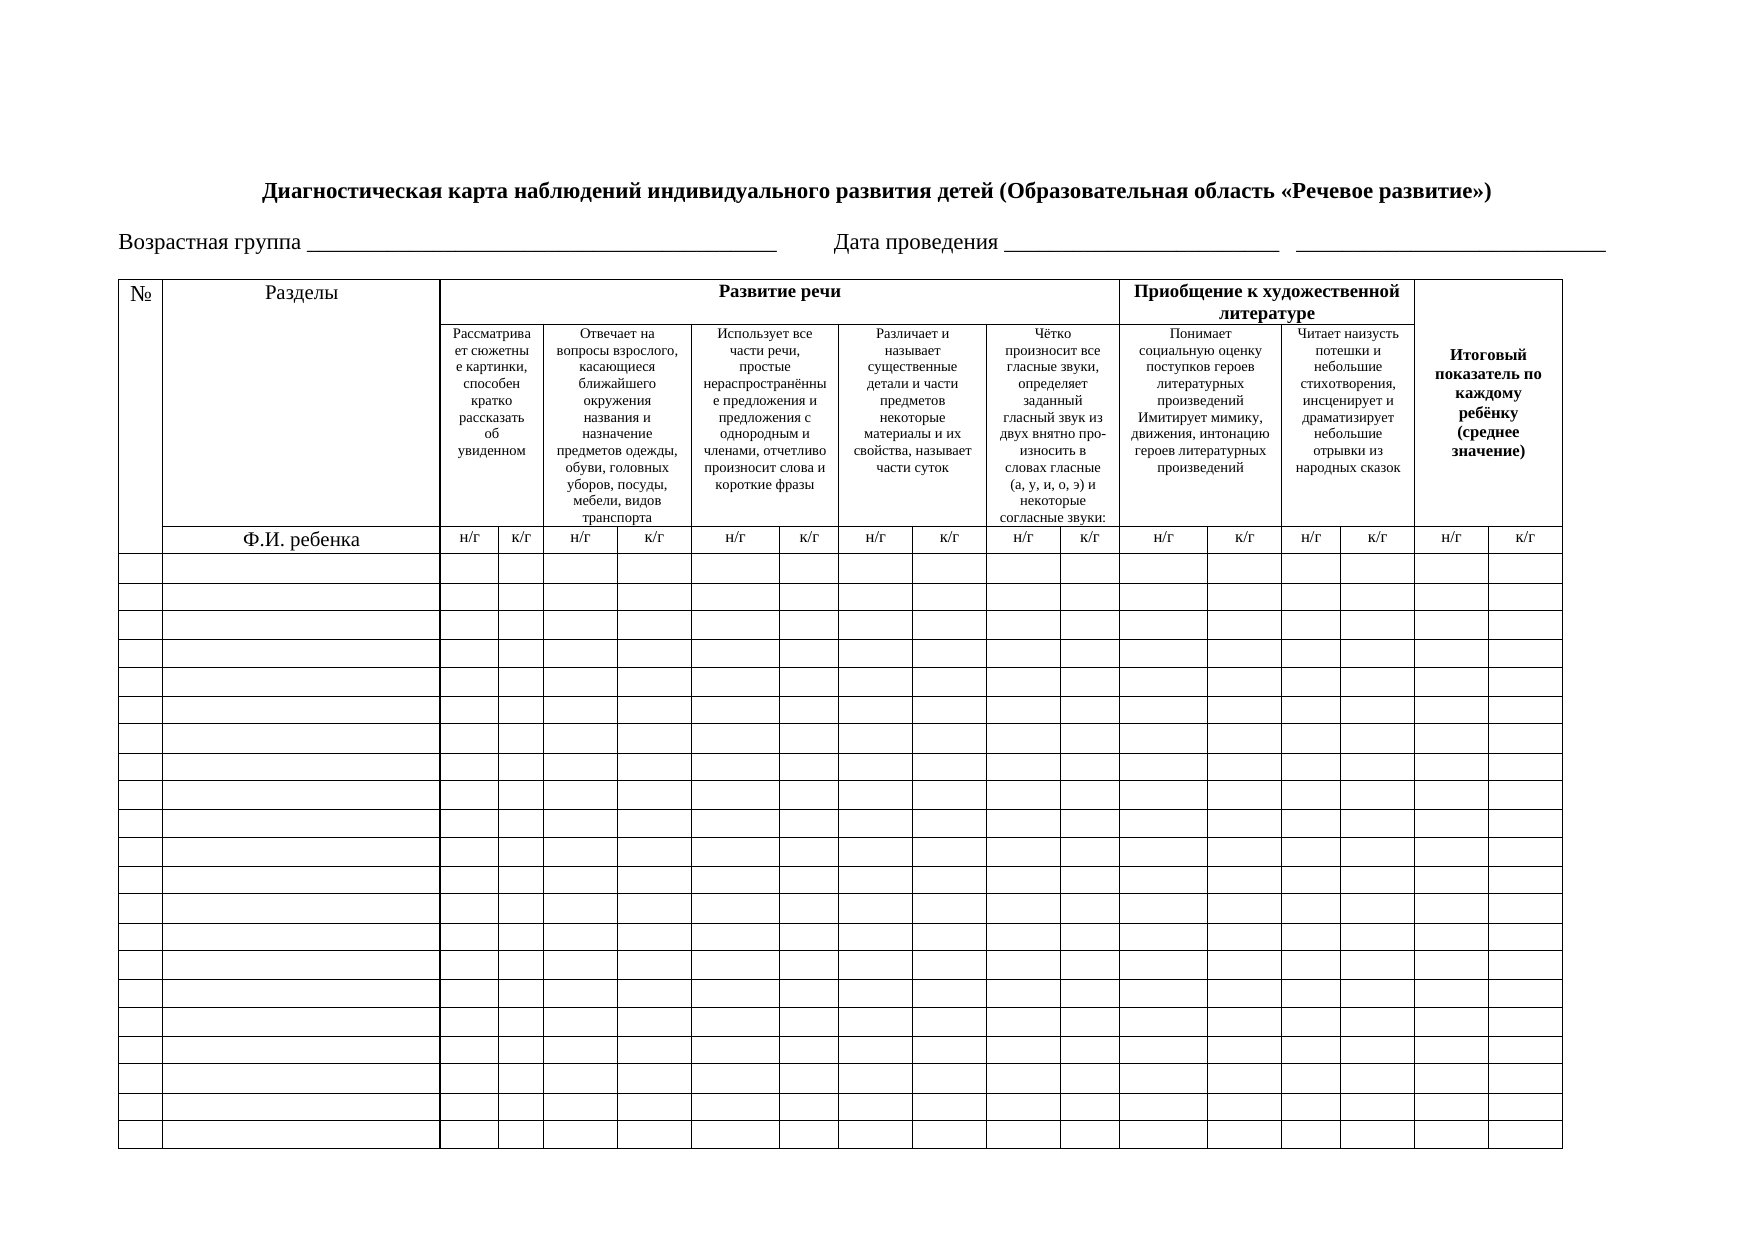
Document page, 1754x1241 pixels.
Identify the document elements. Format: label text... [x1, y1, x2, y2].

table_cell [618, 754, 691, 780]
table_cell [1489, 554, 1562, 582]
table_cell [499, 668, 543, 696]
table_cell [1341, 867, 1414, 893]
table_cell [1120, 1064, 1207, 1092]
text Диагностическая карта наблюдений индивидуального развития детей (Образовательная область «Речевое развитие») [118, 177, 1636, 203]
table_cell [1489, 1037, 1562, 1063]
table_cell [987, 611, 1060, 639]
table_cell [1208, 894, 1281, 922]
table_cell [544, 754, 617, 780]
table_cell [163, 697, 439, 723]
table_cell [1208, 640, 1281, 667]
table_cell [441, 611, 498, 639]
table_cell [1489, 584, 1562, 610]
table_cell [163, 1064, 439, 1092]
table_cell Отвечает на вопросы взрослого, касающиеся ближайшего окружения названия и назначение предметов одежды, обуви, головных уборов, посуды, мебели, видов транспорта [544, 325, 691, 526]
table_cell [1282, 668, 1340, 696]
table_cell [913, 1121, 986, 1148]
table_cell [913, 924, 986, 950]
table_cell [119, 867, 162, 893]
table_cell [119, 810, 162, 837]
table_cell [839, 867, 912, 893]
table_cell [544, 668, 617, 696]
table_cell [1415, 754, 1488, 780]
table_cell [544, 980, 617, 1007]
table_cell [119, 951, 162, 979]
table_cell [1489, 1008, 1562, 1036]
table_cell [119, 724, 162, 752]
table_cell [499, 724, 543, 752]
table_cell н/г [441, 527, 498, 553]
table_cell [1120, 894, 1207, 922]
table_cell н/г [692, 527, 779, 553]
table_cell [499, 754, 543, 780]
table_cell [1415, 980, 1488, 1007]
table_cell Использует все части речи, простые нераспространённые предложения и предложения с однородным и членами, отчетливо произносит слова и короткие фразы [692, 325, 838, 526]
table_cell [780, 810, 838, 837]
table_cell Понимает социальную оценку поступков героев литературных произведений Имитирует мимику, движения, интонацию героев литературных произведений [1120, 325, 1281, 526]
table_cell [1341, 1008, 1414, 1036]
table_cell [1120, 554, 1207, 582]
table_cell [987, 1094, 1060, 1120]
table_cell [1120, 697, 1207, 723]
table_cell [987, 754, 1060, 780]
table_cell [1208, 724, 1281, 752]
table_cell [441, 838, 498, 866]
table_cell [780, 1008, 838, 1036]
table_cell [1415, 810, 1488, 837]
table_cell [1208, 754, 1281, 780]
table_cell [544, 867, 617, 893]
table_cell [441, 924, 498, 950]
table_cell [1415, 668, 1488, 696]
table_cell [1282, 894, 1340, 922]
table_cell [1415, 894, 1488, 922]
table_cell [692, 810, 779, 837]
table_cell [1489, 838, 1562, 866]
table_cell [1489, 724, 1562, 752]
table_cell [839, 754, 912, 780]
table_cell [1415, 611, 1488, 639]
table_cell Ф.И. ребенка [163, 527, 439, 553]
text Возрастная группа _________________________________________ Дата проведения ________________________ ___________________________ [118, 228, 1636, 254]
table_cell [1282, 980, 1340, 1007]
table_cell [119, 1037, 162, 1063]
table_cell [163, 554, 439, 582]
table_cell [618, 1008, 691, 1036]
table_cell н/г [544, 527, 617, 553]
table_cell [987, 1064, 1060, 1092]
table_cell [1282, 554, 1340, 582]
table_cell [1415, 867, 1488, 893]
table_cell [1341, 697, 1414, 723]
table_cell [1282, 1094, 1340, 1120]
table_cell [544, 951, 617, 979]
table_cell [913, 781, 986, 809]
table_cell [544, 640, 617, 667]
table_cell [119, 781, 162, 809]
table_cell [692, 1008, 779, 1036]
table_cell [163, 1121, 439, 1148]
table_cell [1061, 838, 1119, 866]
table_header Разделы [163, 280, 439, 526]
table_cell [1415, 724, 1488, 752]
table_cell [544, 724, 617, 752]
table_cell [1489, 810, 1562, 837]
table_cell [1341, 781, 1414, 809]
table_cell [1208, 1064, 1281, 1092]
table_cell [913, 554, 986, 582]
table_cell [499, 924, 543, 950]
table_cell [163, 838, 439, 866]
table_cell [1489, 867, 1562, 893]
table_cell [1120, 640, 1207, 667]
table_cell [441, 754, 498, 780]
table_cell [1489, 980, 1562, 1007]
table_cell [1061, 754, 1119, 780]
table_cell [119, 1121, 162, 1148]
table_cell [913, 838, 986, 866]
table_cell [1208, 668, 1281, 696]
table_cell [441, 810, 498, 837]
table_cell [1120, 754, 1207, 780]
table_cell [618, 724, 691, 752]
table_cell [913, 980, 986, 1007]
table_cell [913, 724, 986, 752]
table_cell [1341, 1094, 1414, 1120]
table_cell [839, 980, 912, 1007]
table_cell [119, 611, 162, 639]
table_cell [1341, 838, 1414, 866]
table_cell [1120, 980, 1207, 1007]
table_cell [163, 754, 439, 780]
table_cell [119, 754, 162, 780]
table_cell [1208, 867, 1281, 893]
table_cell [839, 1064, 912, 1092]
table_cell [913, 668, 986, 696]
table_cell [913, 697, 986, 723]
table_cell [692, 697, 779, 723]
table_cell [1282, 810, 1340, 837]
table_cell [1120, 724, 1207, 752]
table_cell [987, 838, 1060, 866]
table_cell [780, 894, 838, 922]
table_cell [441, 668, 498, 696]
table_cell [987, 697, 1060, 723]
table_cell [1061, 1064, 1119, 1092]
table_cell [780, 754, 838, 780]
table_cell [544, 781, 617, 809]
table_cell [987, 554, 1060, 582]
table_cell [913, 640, 986, 667]
table_cell [1341, 1037, 1414, 1063]
table_cell [692, 1094, 779, 1120]
table_cell [119, 1008, 162, 1036]
table_cell н/г [1415, 527, 1488, 553]
table_cell [1282, 611, 1340, 639]
table_cell [1061, 781, 1119, 809]
table_cell [692, 1064, 779, 1092]
table_cell [1061, 810, 1119, 837]
table_cell [1489, 754, 1562, 780]
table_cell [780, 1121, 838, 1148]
table_cell [544, 554, 617, 582]
table_cell [618, 584, 691, 610]
table_cell [1415, 1094, 1488, 1120]
table_cell [1341, 951, 1414, 979]
table_cell [987, 1037, 1060, 1063]
table_cell [163, 611, 439, 639]
table_cell Чётко произносит все гласные звуки, определяет заданный гласный звук из двух внятно про- износить в словах гласные (а, у, и, о, э) и некоторые согласные звуки: [987, 325, 1119, 526]
table_cell [163, 640, 439, 667]
table_cell [987, 724, 1060, 752]
table_cell [780, 724, 838, 752]
table_cell [441, 951, 498, 979]
table_cell [1282, 1037, 1340, 1063]
table_cell [780, 924, 838, 950]
table_cell [1341, 554, 1414, 582]
table_cell [1489, 1064, 1562, 1092]
table_cell [441, 1008, 498, 1036]
table_cell [499, 1121, 543, 1148]
table_cell [499, 640, 543, 667]
table_cell [1341, 640, 1414, 667]
table_cell [987, 584, 1060, 610]
table_cell [618, 1064, 691, 1092]
table_cell [987, 867, 1060, 893]
table_cell [1061, 867, 1119, 893]
table_cell Рассматривает сюжетны е картинки, способен кратко рассказать об увиденном [441, 325, 543, 526]
table_cell [618, 668, 691, 696]
table_cell [1282, 951, 1340, 979]
table_cell [163, 668, 439, 696]
table_cell [618, 1094, 691, 1120]
table_cell [163, 781, 439, 809]
table_cell [1415, 924, 1488, 950]
table_cell [1061, 1037, 1119, 1063]
table_cell [913, 894, 986, 922]
table_cell [618, 951, 691, 979]
table_cell [1120, 924, 1207, 950]
table_cell [163, 980, 439, 1007]
table_cell [499, 980, 543, 1007]
table_cell [1120, 781, 1207, 809]
table_cell [1061, 611, 1119, 639]
table_cell [441, 1121, 498, 1148]
table_cell [1415, 697, 1488, 723]
table_cell [1489, 668, 1562, 696]
table_cell [119, 697, 162, 723]
table_cell [1282, 640, 1340, 667]
table_cell н/г [1282, 527, 1340, 553]
table_cell [839, 810, 912, 837]
table_cell [1120, 611, 1207, 639]
table_cell [839, 894, 912, 922]
table_cell [1415, 584, 1488, 610]
table_cell [618, 640, 691, 667]
table_cell [839, 697, 912, 723]
table_cell [441, 724, 498, 752]
table_cell [913, 1064, 986, 1092]
table_cell [692, 584, 779, 610]
table_cell [780, 584, 838, 610]
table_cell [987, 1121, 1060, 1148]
table_cell [1120, 1037, 1207, 1063]
table_cell [163, 1008, 439, 1036]
table_cell [692, 668, 779, 696]
table_cell [1341, 611, 1414, 639]
table_cell [913, 754, 986, 780]
table_cell [987, 640, 1060, 667]
table_cell [839, 584, 912, 610]
table_cell [780, 1037, 838, 1063]
table_cell [1489, 951, 1562, 979]
table_cell [1341, 924, 1414, 950]
table_cell [1120, 838, 1207, 866]
table_cell [1282, 924, 1340, 950]
table_cell [1282, 838, 1340, 866]
table_cell [499, 611, 543, 639]
table_cell к/г [499, 527, 543, 553]
table_cell [1061, 924, 1119, 950]
table_cell [618, 810, 691, 837]
table_cell [1208, 951, 1281, 979]
table_cell [441, 697, 498, 723]
table_cell [1341, 894, 1414, 922]
table_cell [692, 640, 779, 667]
table_cell [119, 838, 162, 866]
table_cell [163, 924, 439, 950]
table_cell [780, 867, 838, 893]
table_cell [1415, 1008, 1488, 1036]
table_cell [987, 781, 1060, 809]
table_cell Различает и называет существенные детали и части предметов некоторые материалы и их свойства, называет части суток [839, 325, 986, 526]
table_cell [913, 951, 986, 979]
table_cell [499, 1094, 543, 1120]
table_cell [692, 724, 779, 752]
table_cell [1341, 810, 1414, 837]
table_cell [1415, 1064, 1488, 1092]
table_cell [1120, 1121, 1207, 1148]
table_cell [1489, 894, 1562, 922]
table_cell [163, 1094, 439, 1120]
table_cell [1061, 584, 1119, 610]
table_cell н/г [1120, 527, 1207, 553]
table_cell [499, 867, 543, 893]
table_cell [1208, 584, 1281, 610]
table_cell [913, 1008, 986, 1036]
table_cell [618, 924, 691, 950]
table_cell [1415, 554, 1488, 582]
table_cell [163, 894, 439, 922]
table_cell [441, 781, 498, 809]
table_cell [499, 554, 543, 582]
table_header № [119, 280, 162, 553]
table_header Развитие речи [441, 280, 1119, 323]
table_cell к/г [618, 527, 691, 553]
table_cell [839, 554, 912, 582]
table_cell [1282, 697, 1340, 723]
table_cell [692, 754, 779, 780]
table_cell [839, 611, 912, 639]
table_cell [441, 1094, 498, 1120]
table_cell [692, 611, 779, 639]
table_cell [1208, 924, 1281, 950]
table_cell [618, 980, 691, 1007]
table_cell [1415, 951, 1488, 979]
table_cell [1282, 584, 1340, 610]
table_cell [1208, 1008, 1281, 1036]
table_cell [1489, 611, 1562, 639]
table_cell [618, 554, 691, 582]
table_cell [618, 894, 691, 922]
table_cell [441, 554, 498, 582]
table_cell [1120, 1094, 1207, 1120]
table_cell [618, 781, 691, 809]
table_cell [1489, 924, 1562, 950]
table_cell [1120, 668, 1207, 696]
table_cell [1208, 611, 1281, 639]
table_cell [1415, 781, 1488, 809]
table_cell [1120, 1008, 1207, 1036]
table_cell [1489, 640, 1562, 667]
table_cell [618, 697, 691, 723]
table_cell [780, 668, 838, 696]
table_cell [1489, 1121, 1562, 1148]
table_cell [1208, 554, 1281, 582]
table_cell [618, 1121, 691, 1148]
table_cell [1282, 1008, 1340, 1036]
table_cell [499, 584, 543, 610]
table_cell [913, 867, 986, 893]
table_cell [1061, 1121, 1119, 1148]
table_cell [1120, 810, 1207, 837]
table_cell [1415, 838, 1488, 866]
table_cell [1341, 1064, 1414, 1092]
table_cell [1341, 584, 1414, 610]
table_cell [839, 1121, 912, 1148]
table_cell [692, 867, 779, 893]
table_cell [544, 697, 617, 723]
table_cell [839, 1037, 912, 1063]
table_cell [1282, 781, 1340, 809]
table_cell [163, 584, 439, 610]
table_cell [1120, 584, 1207, 610]
table_cell [618, 1037, 691, 1063]
table_cell [1489, 781, 1562, 809]
table_cell [1282, 724, 1340, 752]
table_cell [544, 838, 617, 866]
table_cell [441, 894, 498, 922]
table_cell к/г [780, 527, 838, 553]
table_cell [780, 980, 838, 1007]
table_header Итоговый показатель по каждому ребёнку (среднее значение) [1415, 280, 1562, 526]
table_cell [1061, 697, 1119, 723]
table_cell [692, 951, 779, 979]
table_cell [1341, 724, 1414, 752]
table_cell [1208, 838, 1281, 866]
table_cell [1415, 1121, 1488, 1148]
table_cell к/г [1341, 527, 1414, 553]
table_cell [119, 668, 162, 696]
table_cell [987, 924, 1060, 950]
table_cell к/г [913, 527, 986, 553]
table_cell [780, 611, 838, 639]
table_cell [1208, 1094, 1281, 1120]
table_cell [692, 924, 779, 950]
table_cell [544, 1037, 617, 1063]
table_cell [692, 1121, 779, 1148]
table_cell [839, 1094, 912, 1120]
table_cell [780, 640, 838, 667]
table_cell [839, 640, 912, 667]
table_cell [544, 894, 617, 922]
table_cell [913, 611, 986, 639]
table_cell [780, 838, 838, 866]
table_cell [618, 611, 691, 639]
table_cell [544, 810, 617, 837]
table_cell [987, 1008, 1060, 1036]
table_cell [1282, 754, 1340, 780]
table_cell [618, 838, 691, 866]
table_header Приобщение к художественной литературе [1120, 280, 1414, 323]
table_cell [1208, 781, 1281, 809]
table_cell к/г [1208, 527, 1281, 553]
table_cell [441, 584, 498, 610]
table_cell [163, 724, 439, 752]
table_cell [499, 838, 543, 866]
table_cell [987, 668, 1060, 696]
table_cell [839, 781, 912, 809]
table_cell [1120, 951, 1207, 979]
table_cell [1341, 980, 1414, 1007]
table_cell [441, 867, 498, 893]
table_cell [119, 584, 162, 610]
table_cell [987, 951, 1060, 979]
table_cell [499, 810, 543, 837]
table_cell к/г [1489, 527, 1562, 553]
table_cell [1061, 894, 1119, 922]
table_cell [1208, 1037, 1281, 1063]
table_cell [839, 1008, 912, 1036]
table_cell [1282, 867, 1340, 893]
table_cell [692, 781, 779, 809]
table_cell [692, 1037, 779, 1063]
table_cell [618, 867, 691, 893]
table_cell [987, 894, 1060, 922]
table_cell [780, 951, 838, 979]
table_cell [913, 810, 986, 837]
table_cell [544, 584, 617, 610]
table_cell [1061, 1094, 1119, 1120]
table_cell [780, 1094, 838, 1120]
table_cell [544, 1008, 617, 1036]
table_cell [839, 838, 912, 866]
table_cell [839, 668, 912, 696]
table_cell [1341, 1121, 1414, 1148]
table_cell [1061, 668, 1119, 696]
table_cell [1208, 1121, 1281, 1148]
table_cell [692, 554, 779, 582]
table_cell [1208, 980, 1281, 1007]
table_cell [163, 810, 439, 837]
table_cell [119, 894, 162, 922]
table_cell [499, 697, 543, 723]
table_cell [1341, 668, 1414, 696]
table_cell [913, 1094, 986, 1120]
table_cell [499, 1064, 543, 1092]
table_cell [544, 611, 617, 639]
table_cell [780, 781, 838, 809]
table_cell [1061, 554, 1119, 582]
table_cell [780, 1064, 838, 1092]
table_cell [544, 924, 617, 950]
table_cell [1208, 810, 1281, 837]
table_cell [499, 1008, 543, 1036]
table_cell [780, 697, 838, 723]
table_cell [544, 1121, 617, 1148]
table_cell [1061, 980, 1119, 1007]
table_cell [1120, 867, 1207, 893]
table_cell [1415, 640, 1488, 667]
table_cell [1341, 754, 1414, 780]
table_cell [119, 980, 162, 1007]
table_cell [163, 867, 439, 893]
table_cell к/г [1061, 527, 1119, 553]
table_cell [839, 924, 912, 950]
table_cell [441, 640, 498, 667]
table_cell [913, 1037, 986, 1063]
table_cell [119, 924, 162, 950]
table_cell [544, 1064, 617, 1092]
table_cell [839, 724, 912, 752]
table_cell н/г [839, 527, 912, 553]
table_cell [987, 810, 1060, 837]
table_cell [441, 980, 498, 1007]
table_cell [1061, 640, 1119, 667]
table_cell [692, 838, 779, 866]
table_cell [499, 1037, 543, 1063]
table_cell [1208, 697, 1281, 723]
table_cell [119, 1094, 162, 1120]
table_cell [1282, 1064, 1340, 1092]
table_cell [163, 951, 439, 979]
table_cell [1415, 1037, 1488, 1063]
table_cell [499, 781, 543, 809]
table_cell [913, 584, 986, 610]
table_cell [163, 1037, 439, 1063]
table_cell [1061, 724, 1119, 752]
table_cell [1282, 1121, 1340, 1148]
table_cell [780, 554, 838, 582]
table_cell [119, 1064, 162, 1092]
table_cell [1061, 951, 1119, 979]
table_cell [441, 1064, 498, 1092]
table_cell [1061, 1008, 1119, 1036]
table_cell [1489, 1094, 1562, 1120]
table_cell [692, 894, 779, 922]
table_cell [499, 894, 543, 922]
table_cell [544, 1094, 617, 1120]
table_cell Читает наизусть потешки и небольшие стихотворения, инсценирует и драматизирует небольшие отрывки из народных сказок [1282, 325, 1414, 526]
table_cell [499, 951, 543, 979]
table_cell [987, 980, 1060, 1007]
table_cell [119, 554, 162, 582]
table_cell [839, 951, 912, 979]
table_cell [692, 980, 779, 1007]
table_cell [1489, 697, 1562, 723]
table_cell [441, 1037, 498, 1063]
table_cell [119, 640, 162, 667]
table_cell н/г [987, 527, 1060, 553]
